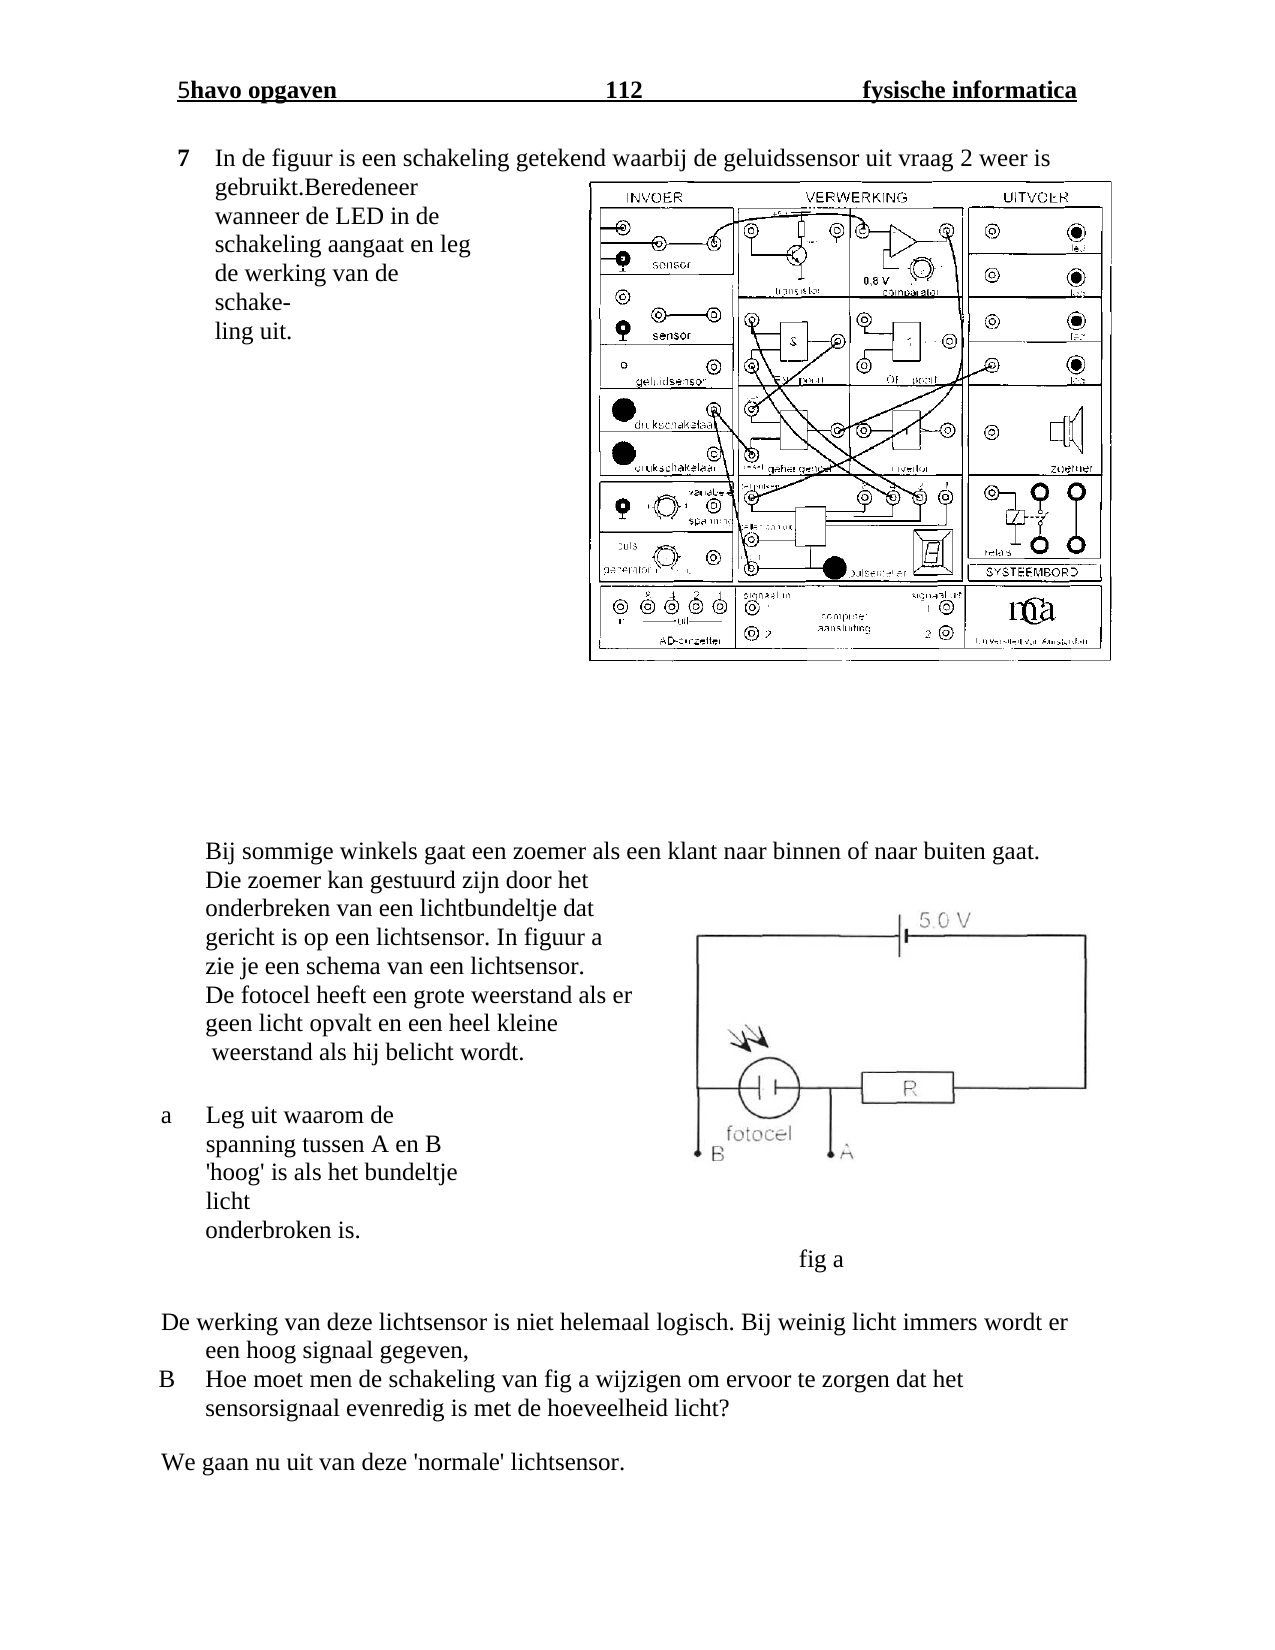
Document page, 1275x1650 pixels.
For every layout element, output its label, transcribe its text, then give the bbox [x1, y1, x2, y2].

text ling uit. [214, 316, 585, 344]
text De werking van deze lichtsensor is niet helemaal logisch. Bij weinig licht immers wordt er een hoog signaal gegeven, [161, 1307, 1073, 1364]
text schakeling aangaat en leg [214, 229, 585, 258]
text onderbroken is. [205, 1215, 489, 1244]
text B Hoe moet men de schakeling van fig a wijzigen om ervoor te zorgen dat het sensorsignaal evenredig is met de hoeveelheid licht? [158, 1364, 1073, 1422]
text We gaan nu uit van deze 'normale' lichtsensor. [161, 1447, 1073, 1475]
text fig a [799, 1244, 1073, 1272]
text a Leg uit waarom de spanning tussen A en B 'hoog' is als het bundeltje licht [161, 1100, 489, 1215]
text 7 In de figuur is een schakeling getekend waarbij de geluidssensor uit vraag 2 weer is gebruikt.Beredeneer [177, 143, 1073, 201]
text Bij sommige winkels gaat een zoemer als een klant naar binnen of naar buiten gaat. Die zoemer kan gestuurd zijn door het onderbreken van een lichtbundeltje dat gericht is op een lichtsensor. In figuur a zie je een schema van een lichtsensor. De fotocel heeft een grote weerstand als er geen licht opvalt en een heel kleine weerstand als hij belicht wordt. [205, 836, 1073, 1066]
picture [585, 175, 1113, 666]
text de werking van de schake- [214, 258, 402, 316]
text wanneer de LED in de [214, 201, 585, 229]
